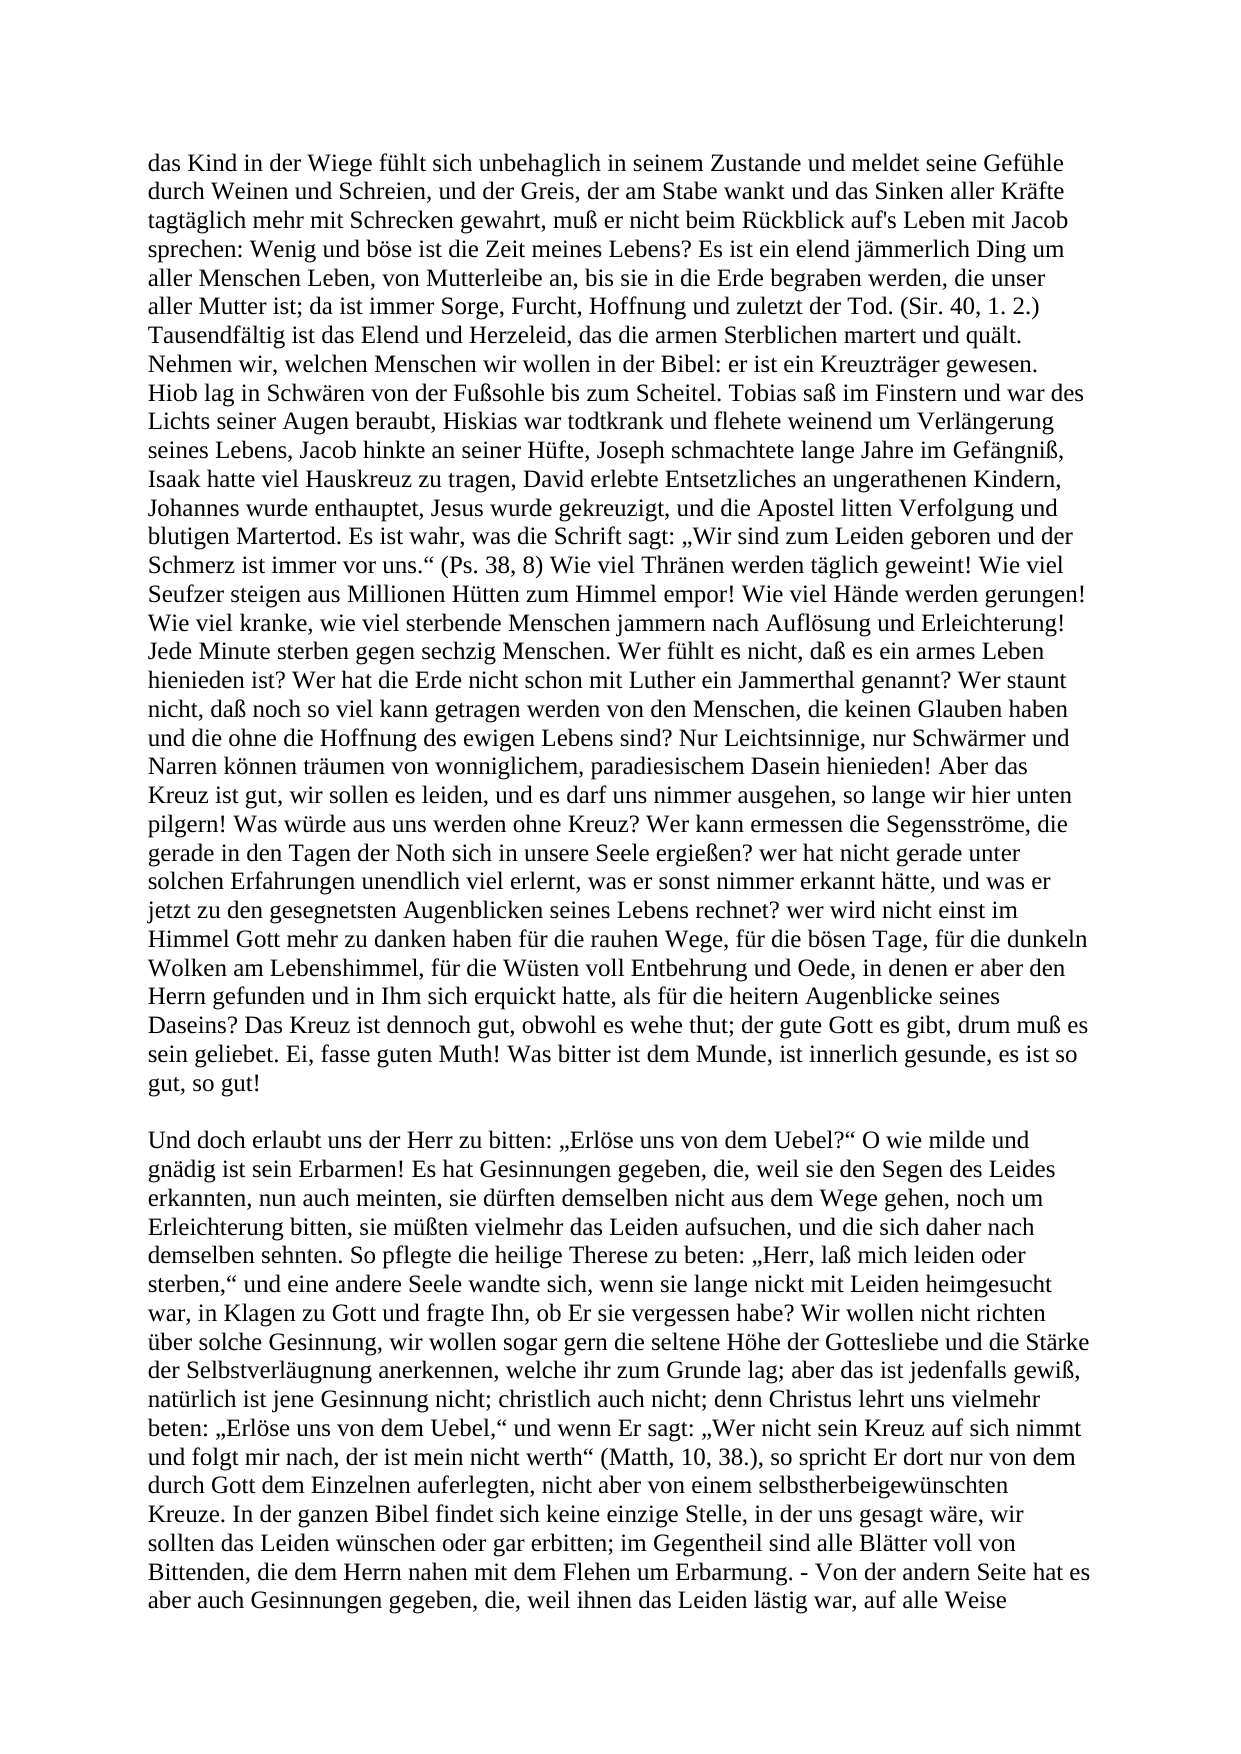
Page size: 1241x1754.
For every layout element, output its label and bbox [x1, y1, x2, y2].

text [148, 148, 1093, 1096]
text [148, 1126, 1093, 1614]
